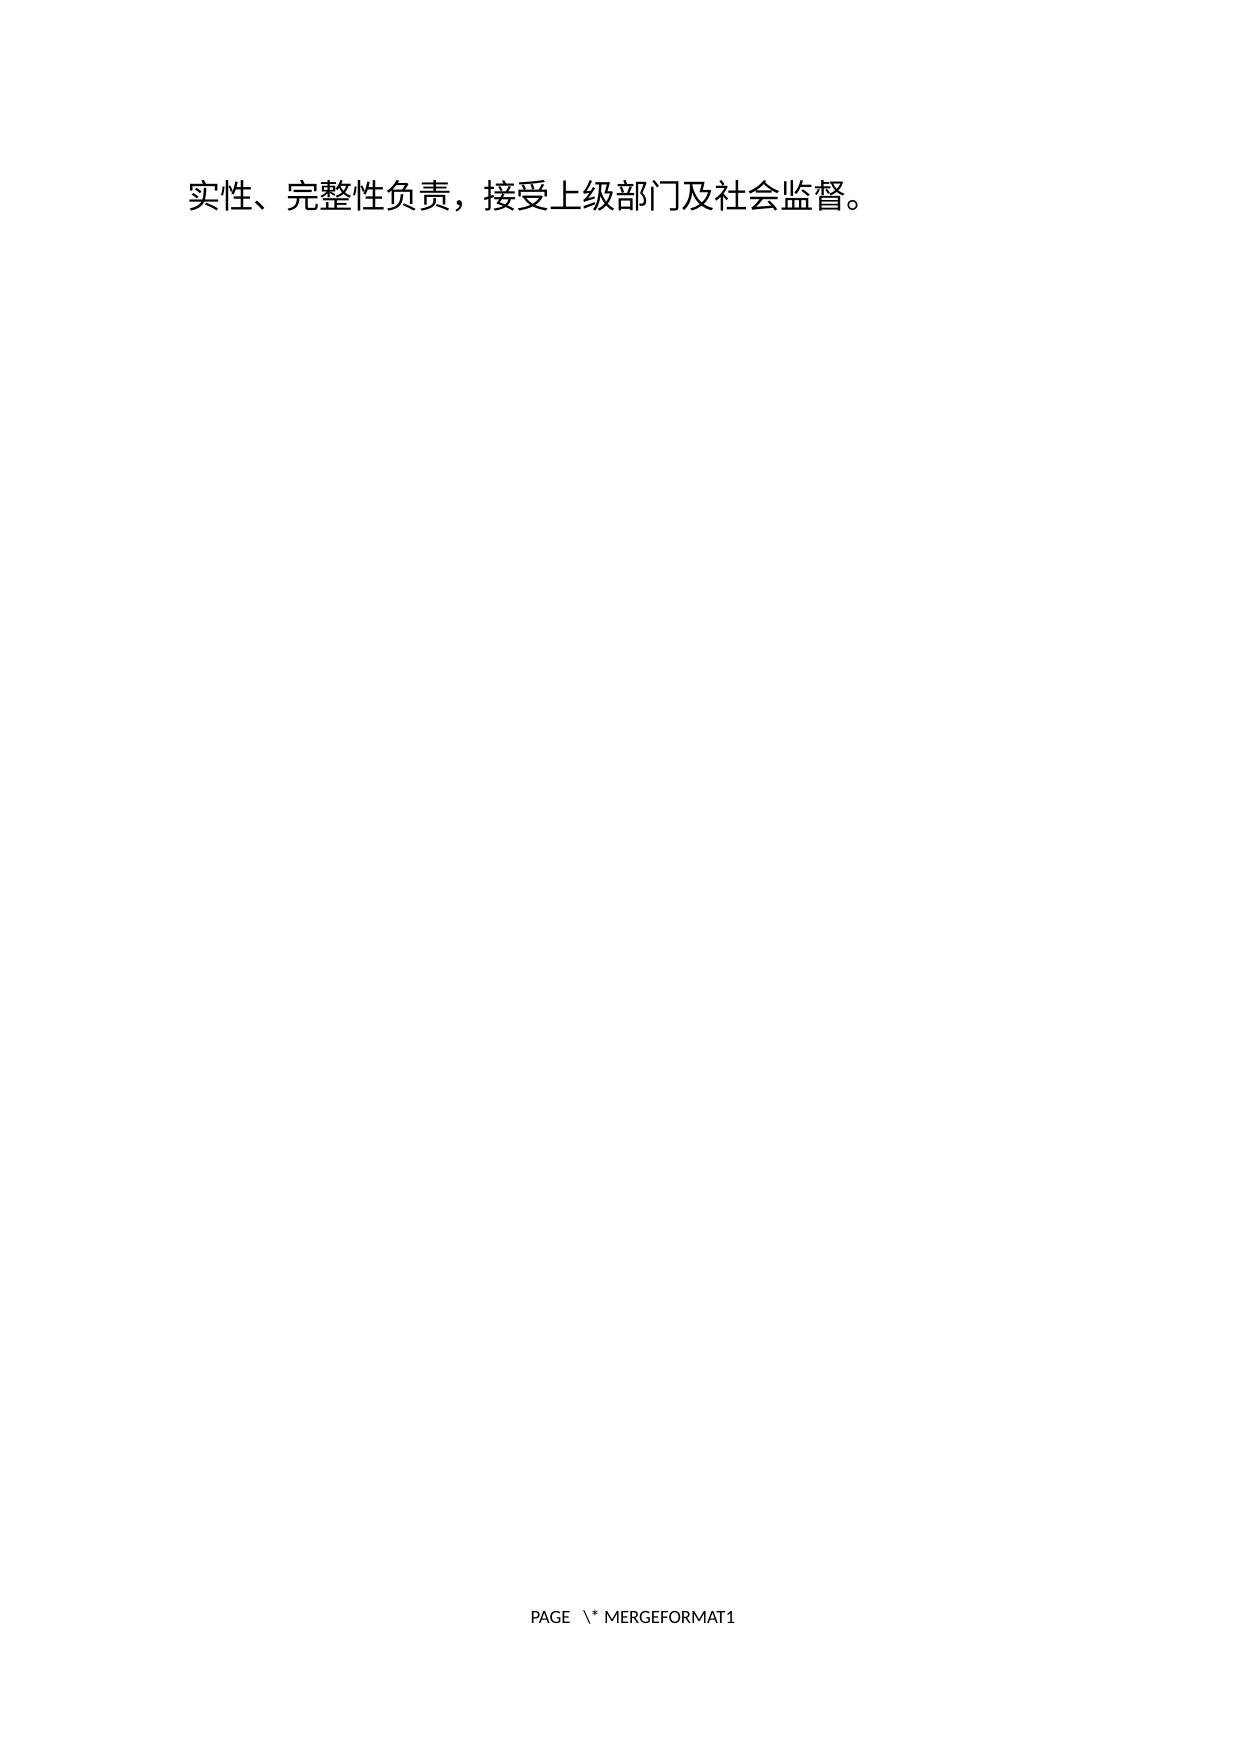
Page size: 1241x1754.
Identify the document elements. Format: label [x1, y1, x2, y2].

text [187, 162, 1078, 227]
